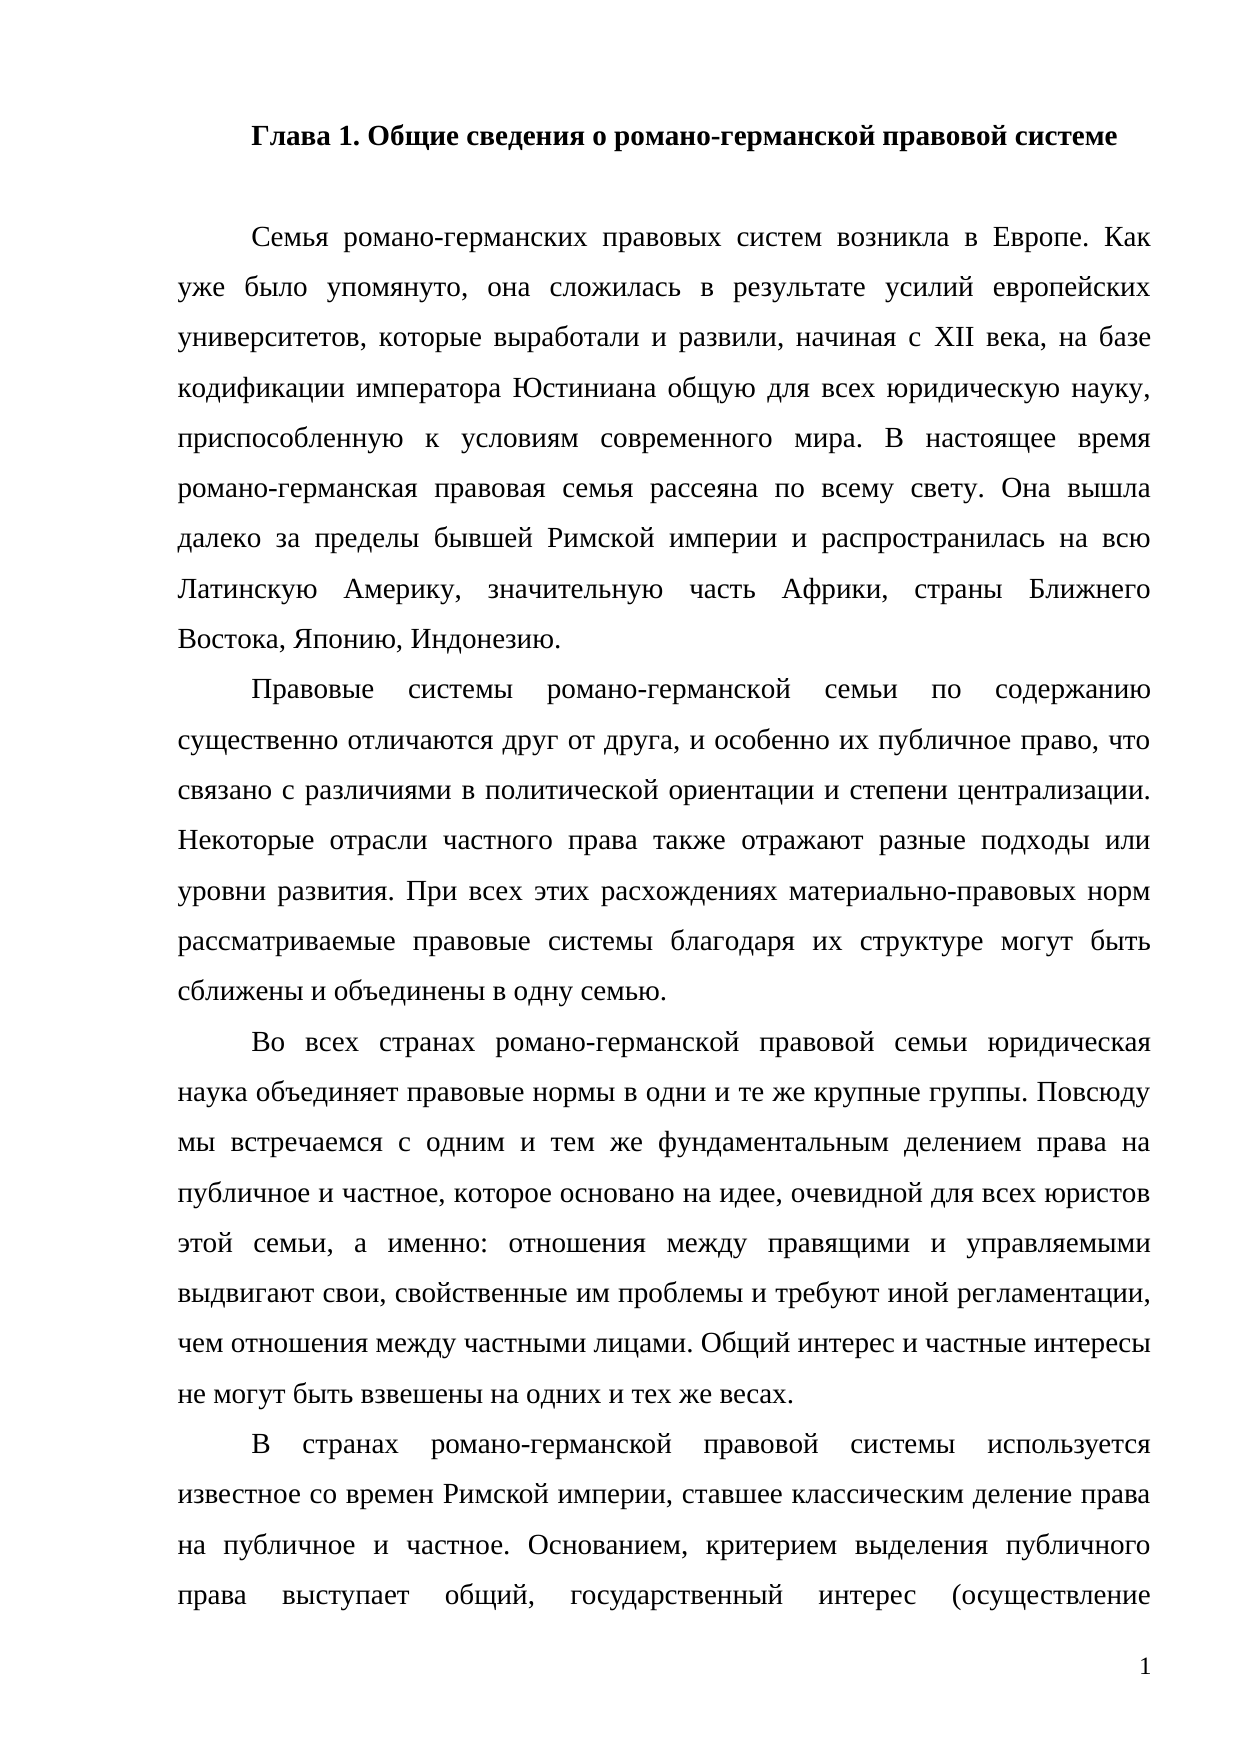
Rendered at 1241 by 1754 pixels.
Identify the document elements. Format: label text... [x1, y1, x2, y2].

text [177, 1426, 1152, 1611]
text Правовые системы романо-германской семьи по содержанию существенно отличаются друг от друга, и особенно их публичное право, что связано с различиями в политической ориентации и степени централизации. Некоторые отрасли частного права также отражают разные подходы или уровни развития. При всех этих расхождениях материально-правовых норм рассматриваемые правовые системы благодаря их структуре могут быть сближены и объединены в одну семью. [177, 672, 1152, 1007]
text Семья романо-германских правовых систем возникла в Европе. Как уже было упомянуто, она сложилась в результате усилий европейских университетов, которые выработали и развили, начиная с XII века, на базе кодификации императора Юстиниана общую для всех юридическую науку, приспособленную к условиям современного мира. В настоящее время романо-германская правовая семья рассеяна по всему свету. Она вышла далеко за пределы бывшей Римской империи и распространилась на всю Латинскую Америку, значительную часть Африки, страны Ближнего Востока, Японию, Индонезию. [177, 219, 1152, 655]
text Глава 1. Общие сведения о романо-германской правовой системе [177, 118, 1152, 152]
text Во всех странах романо-германской правовой семьи юридическая наука объединяет правовые нормы в одни и те же крупные группы. Повсюду мы встречаемся с одним и тем же фундаментальным делением права на публичное и частное, которое основано на идее, очевидной для всех юристов этой семьи, а именно: отношения между правящими и управляемыми выдвигают свои, свойственные им проблемы и требуют иной регламентации, чем отношения между частными лицами. Общий интерес и частные интересы не могут быть взвешены на одних и тех же весах. [177, 1024, 1152, 1409]
